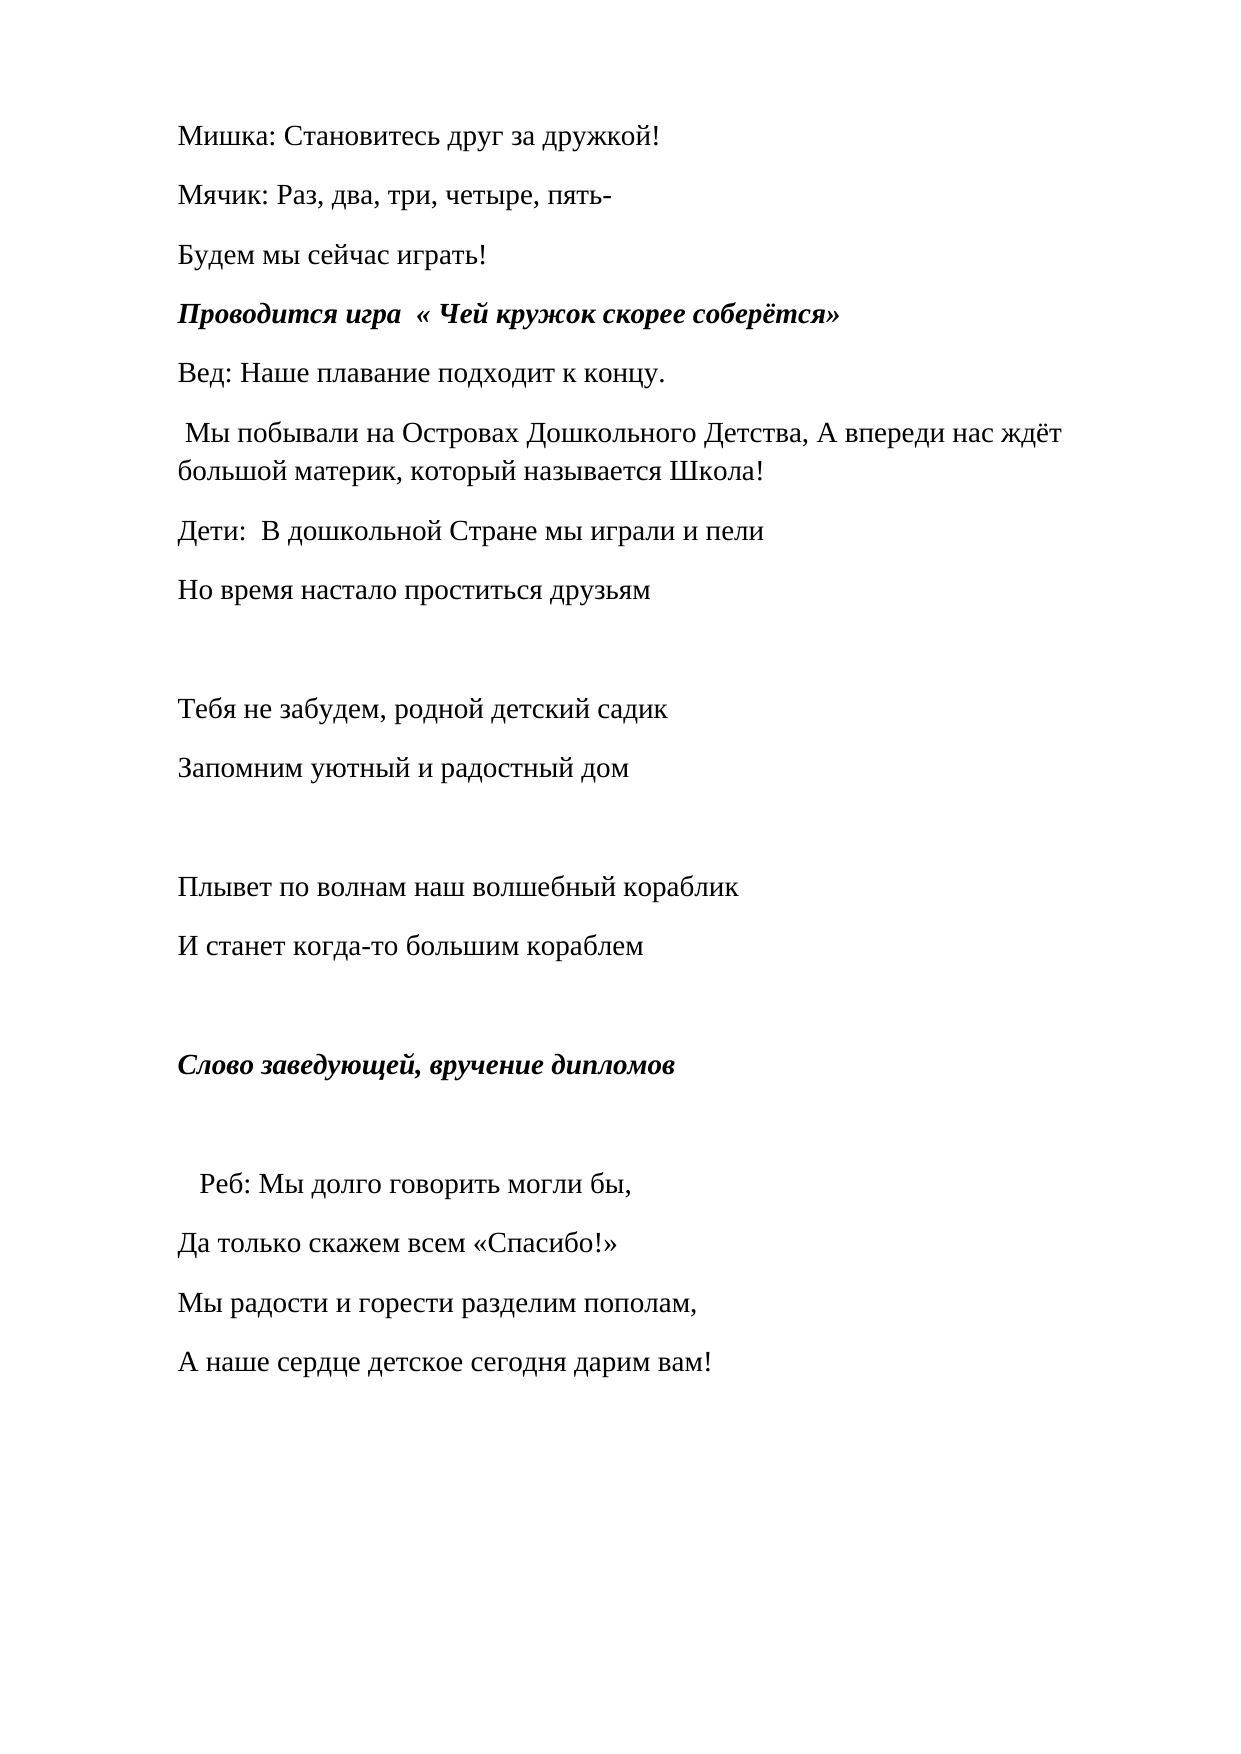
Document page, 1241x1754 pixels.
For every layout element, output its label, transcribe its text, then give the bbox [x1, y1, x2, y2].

text Будем мы сейчас играть! [177, 237, 1152, 270]
text Дети: В дошкольной Стране мы играли и пели [177, 513, 1152, 546]
text Реб: Мы долго говорить могли бы, [177, 1166, 1152, 1199]
text Мишка: Становитесь друг за дружкой! [177, 118, 1152, 152]
text Да только скажем всем «Спасибо!» [177, 1225, 1152, 1259]
text Но время настало проститься друзьям [177, 572, 1152, 606]
text И станет когда-то большим кораблем [177, 928, 1152, 962]
text Слово заведующей, вручение дипломов [177, 1047, 1152, 1081]
text Тебя не забудем, родной детский садик [177, 691, 1152, 724]
text А наше сердце детское сегодня дарим вам! [177, 1344, 1152, 1378]
text Плывет по волнам наш волшебный кораблик [177, 869, 1152, 903]
text Запомним уютный и радостный дом [177, 750, 1152, 784]
text Мы побывали на Островах Дошкольного Детства, А впереди нас ждёт большой материк, который называется Школа! [177, 415, 1152, 487]
text Мячик: Раз, два, три, четыре, пять- [177, 177, 1152, 211]
text Мы радости и горести разделим пополам, [177, 1285, 1152, 1318]
text Проводится игра « Чей кружок скорее соберётся» [177, 296, 1152, 330]
text Вед: Наше плавание подходит к концу. [177, 356, 1152, 389]
